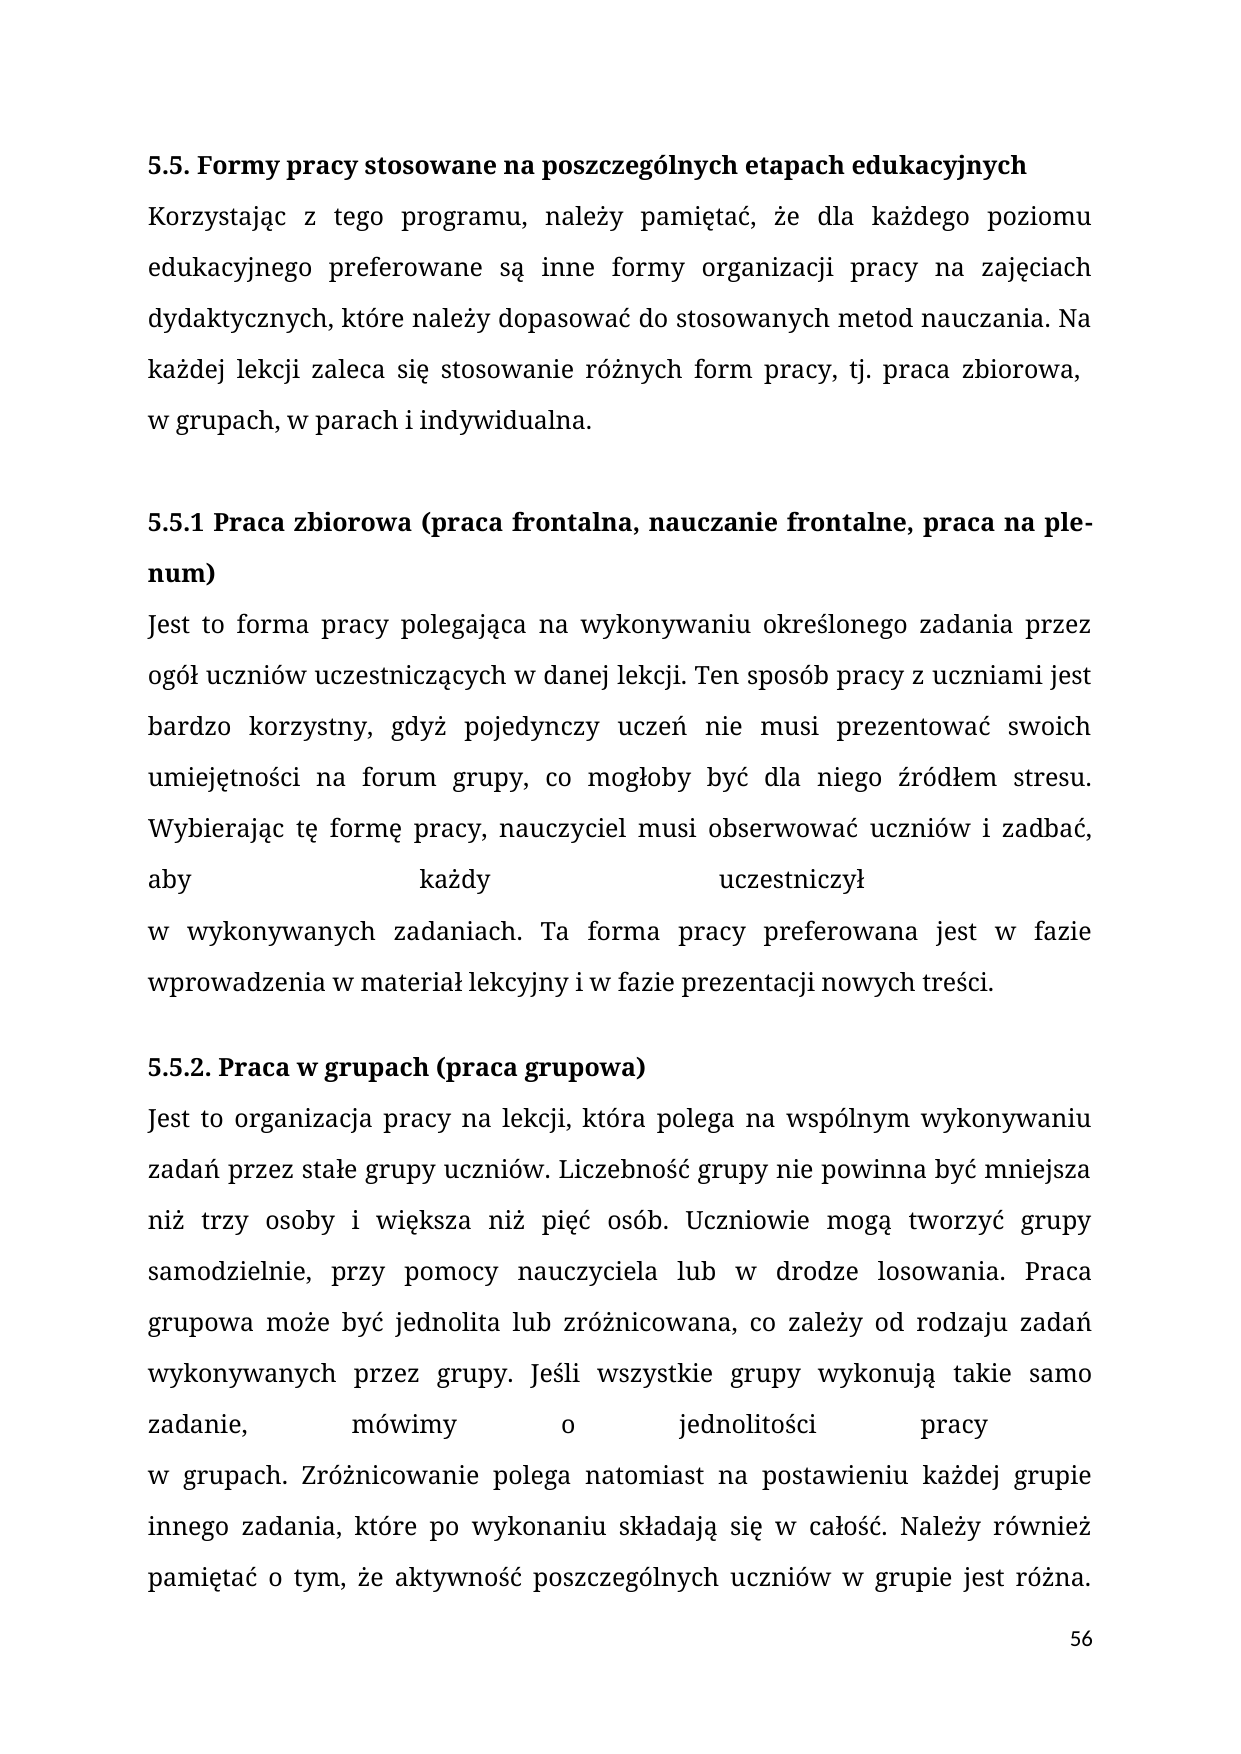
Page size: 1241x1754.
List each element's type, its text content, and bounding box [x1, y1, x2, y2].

text 5.5. Formy pracy stosowane na poszczególnych etapach edukacyjnych [148, 148, 1093, 182]
text Jest to forma pracy polegająca na wykonywaniu określonego zadania przez ogół uczniów uczestniczących w danej lekcji. Ten sposób pracy z uczniami jest bardzo korzystny, gdyż pojedynczy uczeń nie musi prezentować swoich umiejętności na forum grupy, co mogłoby być dla niego źródłem stresu. Wybierając tę formę pracy, nauczyciel musi obserwować uczniów i zadbać, aby każdy uczestniczył w wykonywanych zadaniach. Ta forma pracy preferowana jest w fazie wprowadzenia w materiał lekcyjny i w fazie prezentacji nowych treści. [148, 607, 1093, 998]
text 5.5.1 Praca zbiorowa (praca frontalna, nauczanie frontalne, praca na plenum) [148, 505, 1093, 590]
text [148, 1100, 1093, 1594]
text Korzystając z tego programu, należy pamiętać, że dla każdego poziomu edukacyjnego preferowane są inne formy organizacji pracy na zajęciach dydaktycznych, które należy dopasować do stosowanych metod nauczania. Na każdej lekcji zaleca się stosowanie różnych form pracy, tj. praca zbiorowa, w grupach, w parach i indywidualna. [148, 199, 1093, 437]
text 5.5.2. Praca w grupach (praca grupowa) [148, 1049, 1093, 1083]
